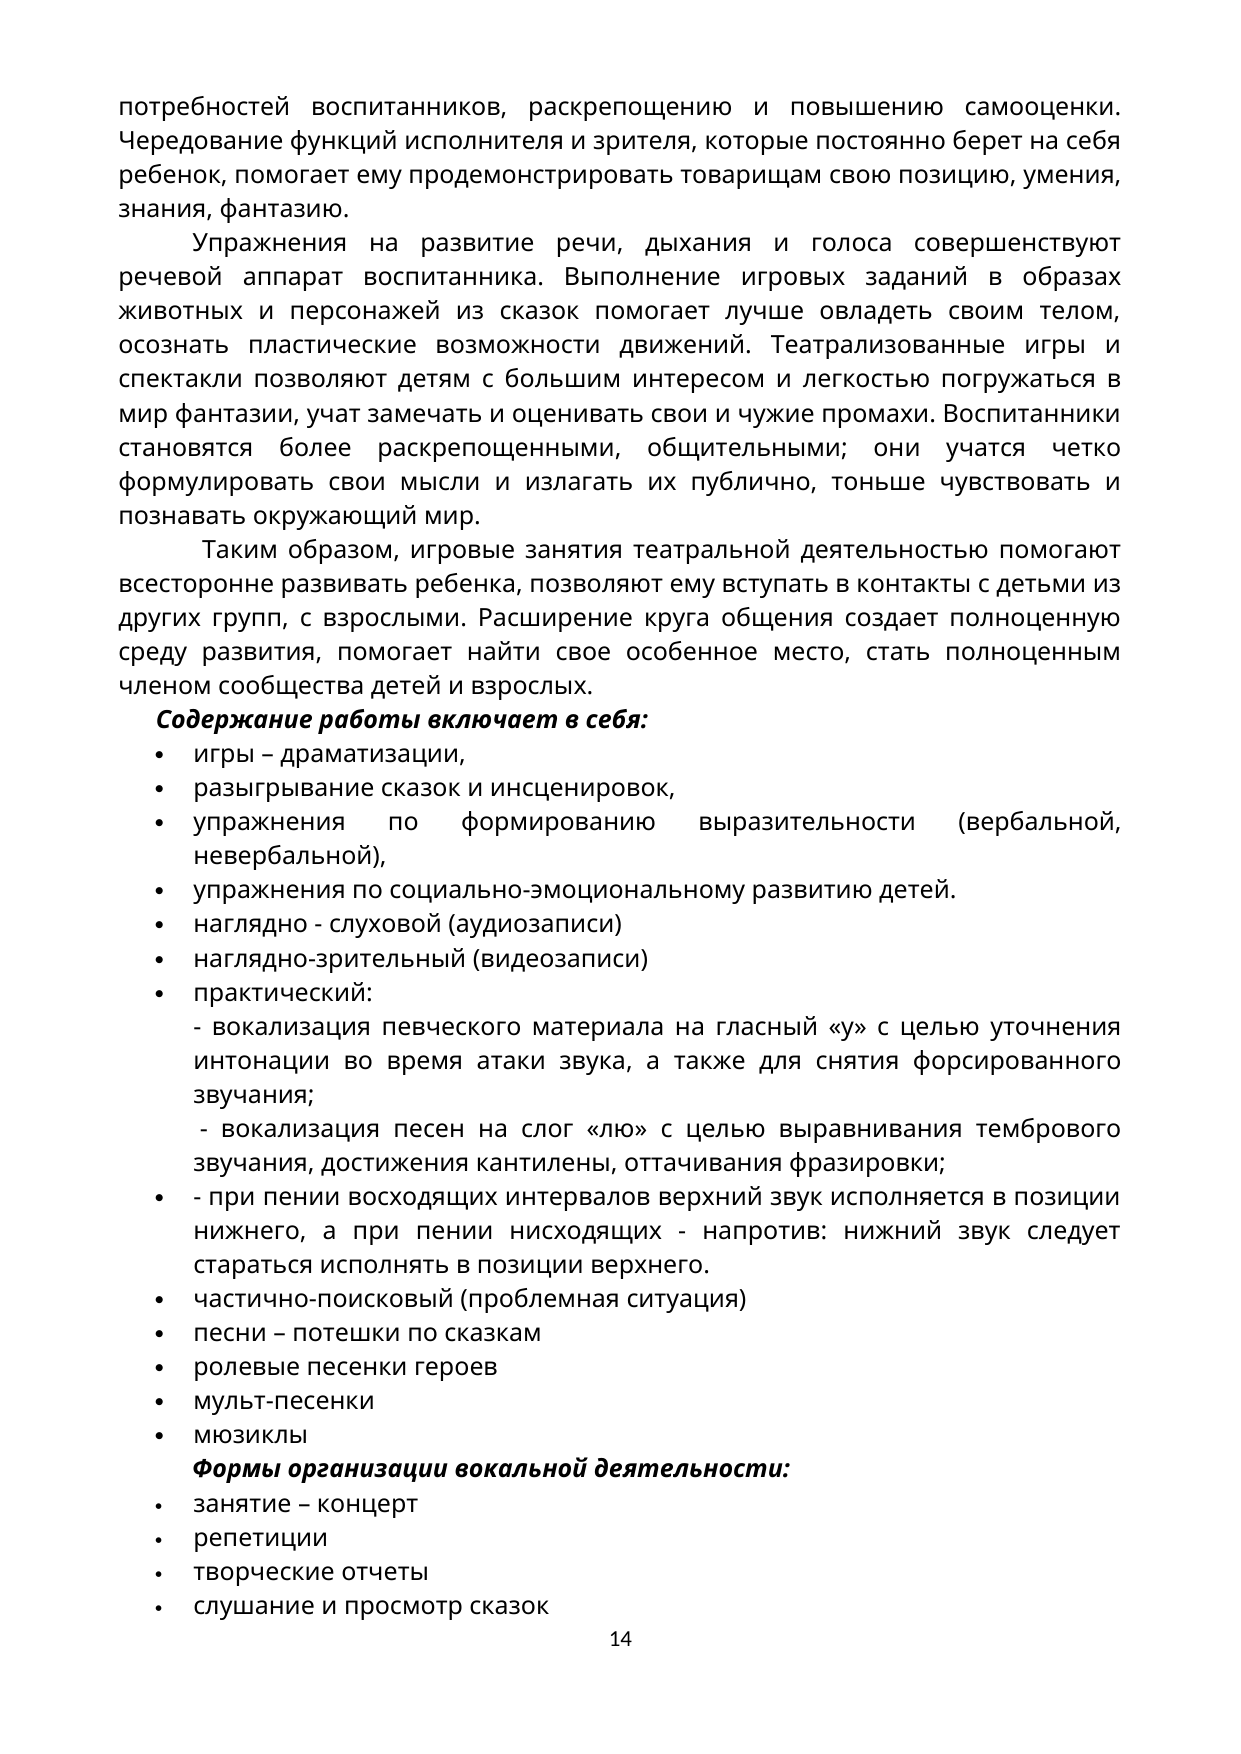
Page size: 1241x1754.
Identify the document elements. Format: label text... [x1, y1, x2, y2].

list творческие отчеты [156, 1553, 1122, 1587]
list мульт-песенки [156, 1383, 1122, 1417]
text Формы организации вокальной деятельности: [118, 1451, 1122, 1485]
list ролевые песенки героев [156, 1349, 1122, 1383]
list разыгрывание сказок и инсценировок, [156, 770, 1122, 804]
list упражнения по социально-эмоциональному развитию детей. [156, 872, 1122, 906]
list репетиции [156, 1519, 1122, 1553]
text Таким образом, игровые занятия театральной деятельностью помогают всесторонне развивать ребенка, позволяют ему вступать в контакты с детьми из других групп, с взрослыми. Расширение круга общения создает полноценную среду развития, помогает найти свое особенное место, стать полноценным членом сообщества детей и взрослых. [118, 531, 1122, 702]
list практический: - вокализация певческого материала на гласный «у» с целью уточнения интонации во время атаки звука, а также для снятия форсированного звучания; - вокализация песен на слог «лю» с целью выравнивания тембрового звучания, достижения кантилены, оттачивания фразировки; [156, 974, 1122, 1179]
text Упражнения на развитие речи, дыхания и голоса совершенствуют речевой аппарат воспитанника. Выполнение игровых заданий в образах животных и персонажей из сказок помогает лучше овладеть своим телом, осознать пластические возможности движений. Театрализованные игры и спектакли позволяют детям с большим интересом и легкостью погружаться в мир фантазии, учат замечать и оценивать свои и чужие промахи. Воспитанники становятся более раскрепощенными, общительными; они учатся четко формулировать свои мысли и излагать их публично, тоньше чувствовать и познавать окружающий мир. [118, 225, 1122, 531]
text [118, 89, 1122, 225]
list упражнения по формированию выразительности (вербальной, невербальной), [156, 804, 1122, 872]
list занятие – концерт [156, 1485, 1122, 1519]
list слушание и просмотр сказок [156, 1587, 1122, 1621]
list песни – потешки по сказкам [156, 1315, 1122, 1349]
text Содержание работы включает в себя: [118, 702, 1122, 736]
list наглядно - слуховой (аудиозаписи) [156, 906, 1122, 940]
list игры – драматизации, [156, 736, 1122, 770]
list частично-поисковый (проблемная ситуация) [156, 1281, 1122, 1315]
list мюзиклы [156, 1417, 1122, 1451]
list - при пении восходящих интервалов верхний звук исполняется в позиции нижнего, а при пении нисходящих - напротив: нижний звук следует стараться исполнять в позиции верхнего. [156, 1179, 1122, 1281]
list наглядно-зрительный (видеозаписи) [156, 940, 1122, 974]
